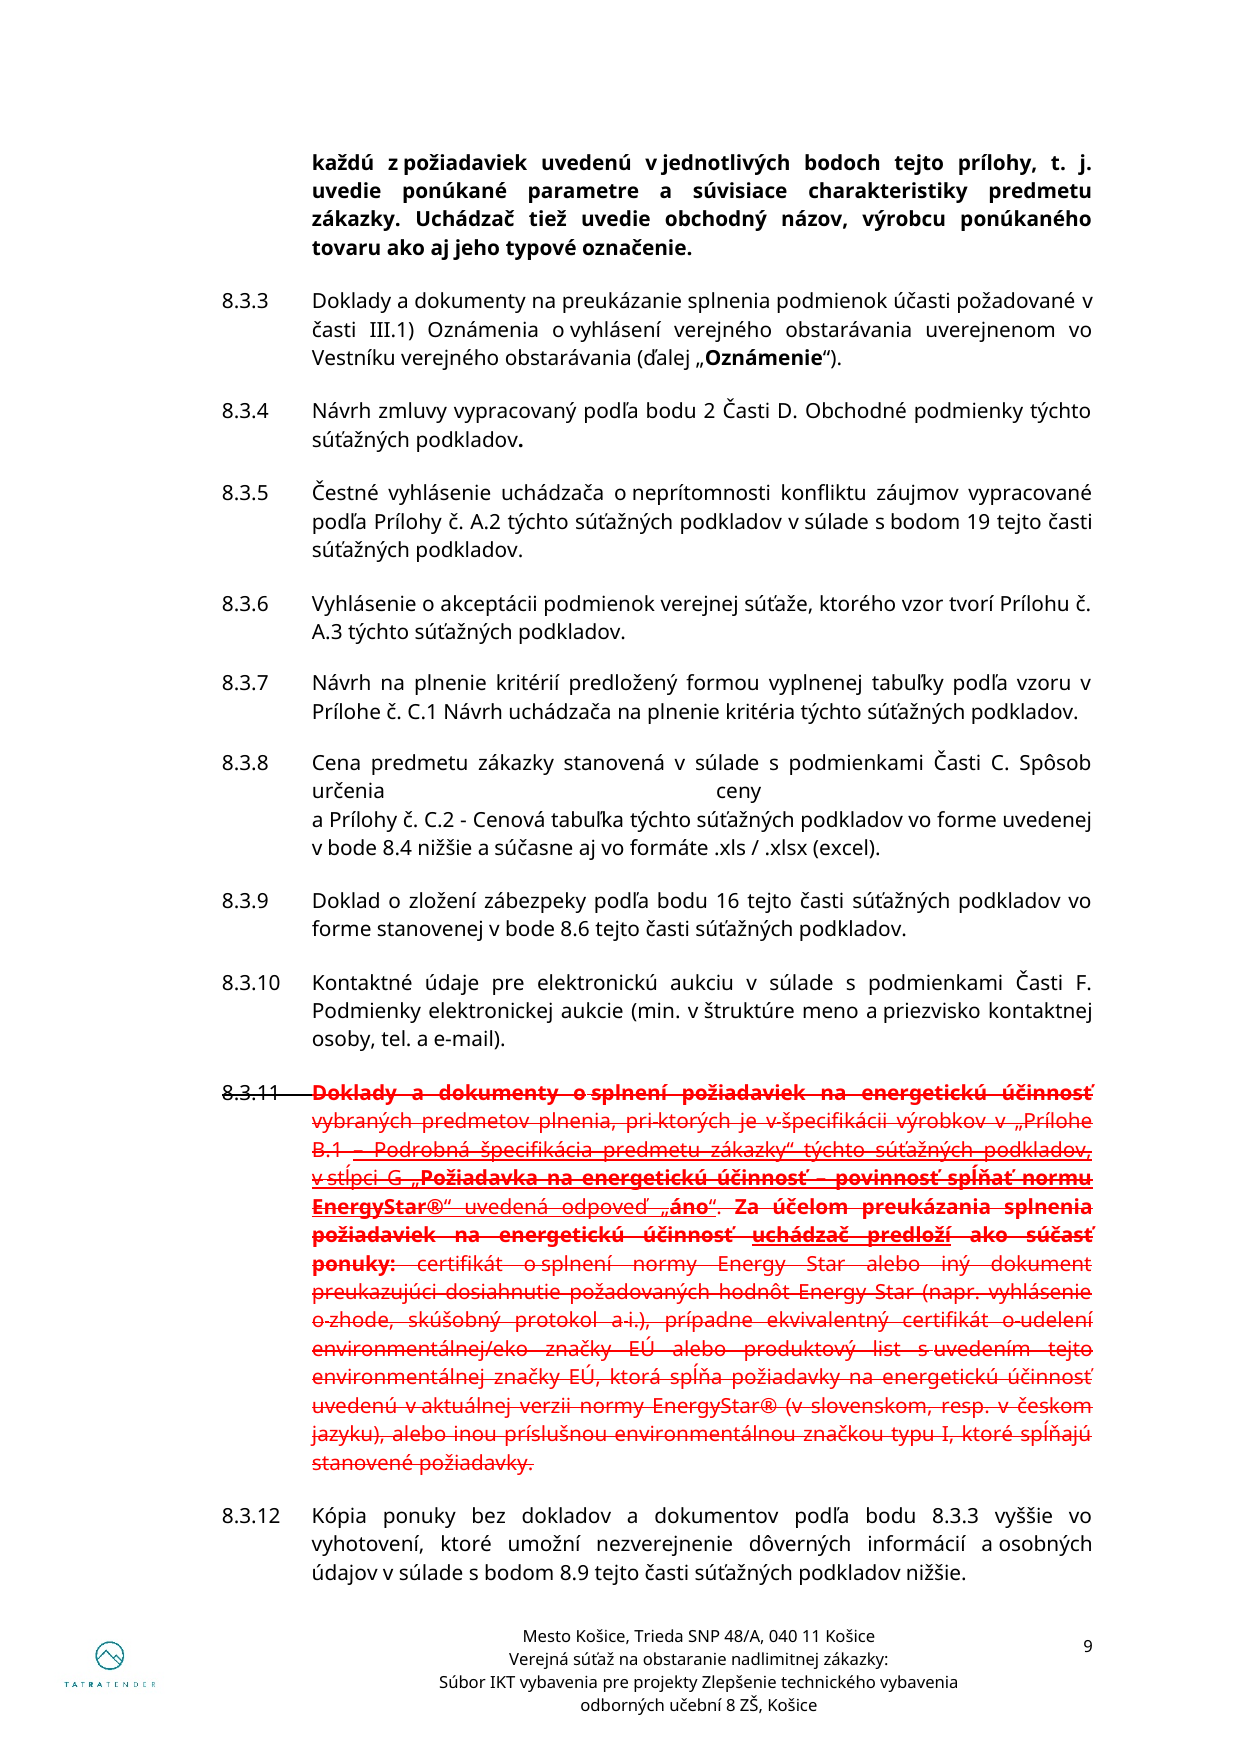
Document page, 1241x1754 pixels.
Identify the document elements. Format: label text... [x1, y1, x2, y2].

list Doklad o zložení zábezpeky podľa bodu 16 tejto časti súťažných podkladov vo forme stanovenej v bode 8.6 tejto časti súťažných podkladov. [222, 886, 1093, 943]
list Doklady a dokumenty na preukázanie splnenia podmienok účasti požadované v časti III.1) Oznámenia o vyhlásení verejného obstarávania uverejnenom vo Vestníku verejného obstarávania (ďalej „Oznámenie“). [222, 286, 1093, 372]
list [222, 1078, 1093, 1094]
list Návrh zmluvy vypracovaný podľa bodu 2 Časti D. Obchodné podmienky týchto súťažných podkladov. [222, 397, 1093, 453]
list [222, 148, 1093, 261]
list Vyhlásenie o akceptácii podmienok verejnej súťaže, ktorého vzor tvorí Prílohu č. A.3 týchto súťažných podkladov. [222, 589, 1093, 646]
list Doklady a dokumenty o splnení požiadaviek na energetickú účinnosť vybraných predmetov plnenia, pri ktorých je v špecifikácii výrobkov v „Prílohe B.1 – Podrobná špecifikácia predmetu zákazky“ týchto súťažných podkladov, v stĺpci G „Požiadavka na energetickú účinnosť – povinnosť spĺňať normu EnergyStar®“ uvedená odpoveď „áno“. Za účelom preukázania splnenia požiadaviek na energetickú účinnosť uchádzač predloží ako súčasť ponuky: certifikát o splnení normy Energy Star alebo iný dokument preukazujúci dosiahnutie požadovaných hodnôt Energy Star (napr. vyhlásenie o zhode, skúšobný protokol a i.), prípadne ekvivalentný certifikát o udelení environmentálnej/eko značky EÚ alebo produktový list s uvedením tejto environmentálnej značky EÚ, ktorá spĺňa požiadavky na energetickú účinnosť uvedenú v aktuálnej verzii normy EnergyStar® (v slovenskom, resp. v českom jazyku), alebo inou príslušnou environmentálnou značkou typu I, ktoré spĺňajú stanovené požiadavky. [222, 1095, 1093, 1476]
list Čestné vyhlásenie uchádzača o neprítomnosti konfliktu záujmov vypracované podľa Prílohy č. A.2 týchto súťažných podkladov v súlade s bodom 19 tejto časti súťažných podkladov. [222, 478, 1093, 564]
list Kontaktné údaje pre elektronickú aukciu v súlade s podmienkami Časti F. Podmienky elektronickej aukcie (min. v štruktúre meno a priezvisko kontaktnej osoby, tel. a e-mail). [222, 968, 1093, 1053]
list Návrh na plnenie kritérií predložený formou vyplnenej tabuľky podľa vzoru v Prílohe č. C.1 Návrh uchádzača na plnenie kritéria týchto súťažných podkladov. [222, 668, 1093, 725]
list Cena predmetu zákazky stanovená v súlade s podmienkami Časti C. Spôsob určenia ceny a Prílohy č. C.2 - Cenová tabuľka týchto súťažných podkladov vo forme uvedenej v bode 8.4 nižšie a súčasne aj vo formáte .xls / .xlsx (excel). [222, 748, 1093, 862]
list Kópia ponuky bez dokladov a dokumentov podľa bodu 8.3.3 vyššie vo vyhotovení, ktoré umožní nezverejnenie dôverných informácií a osobných údajov v súlade s bodom 8.9 tejto časti súťažných podkladov nižšie. [222, 1501, 1093, 1586]
picture [43, 1617, 176, 1711]
